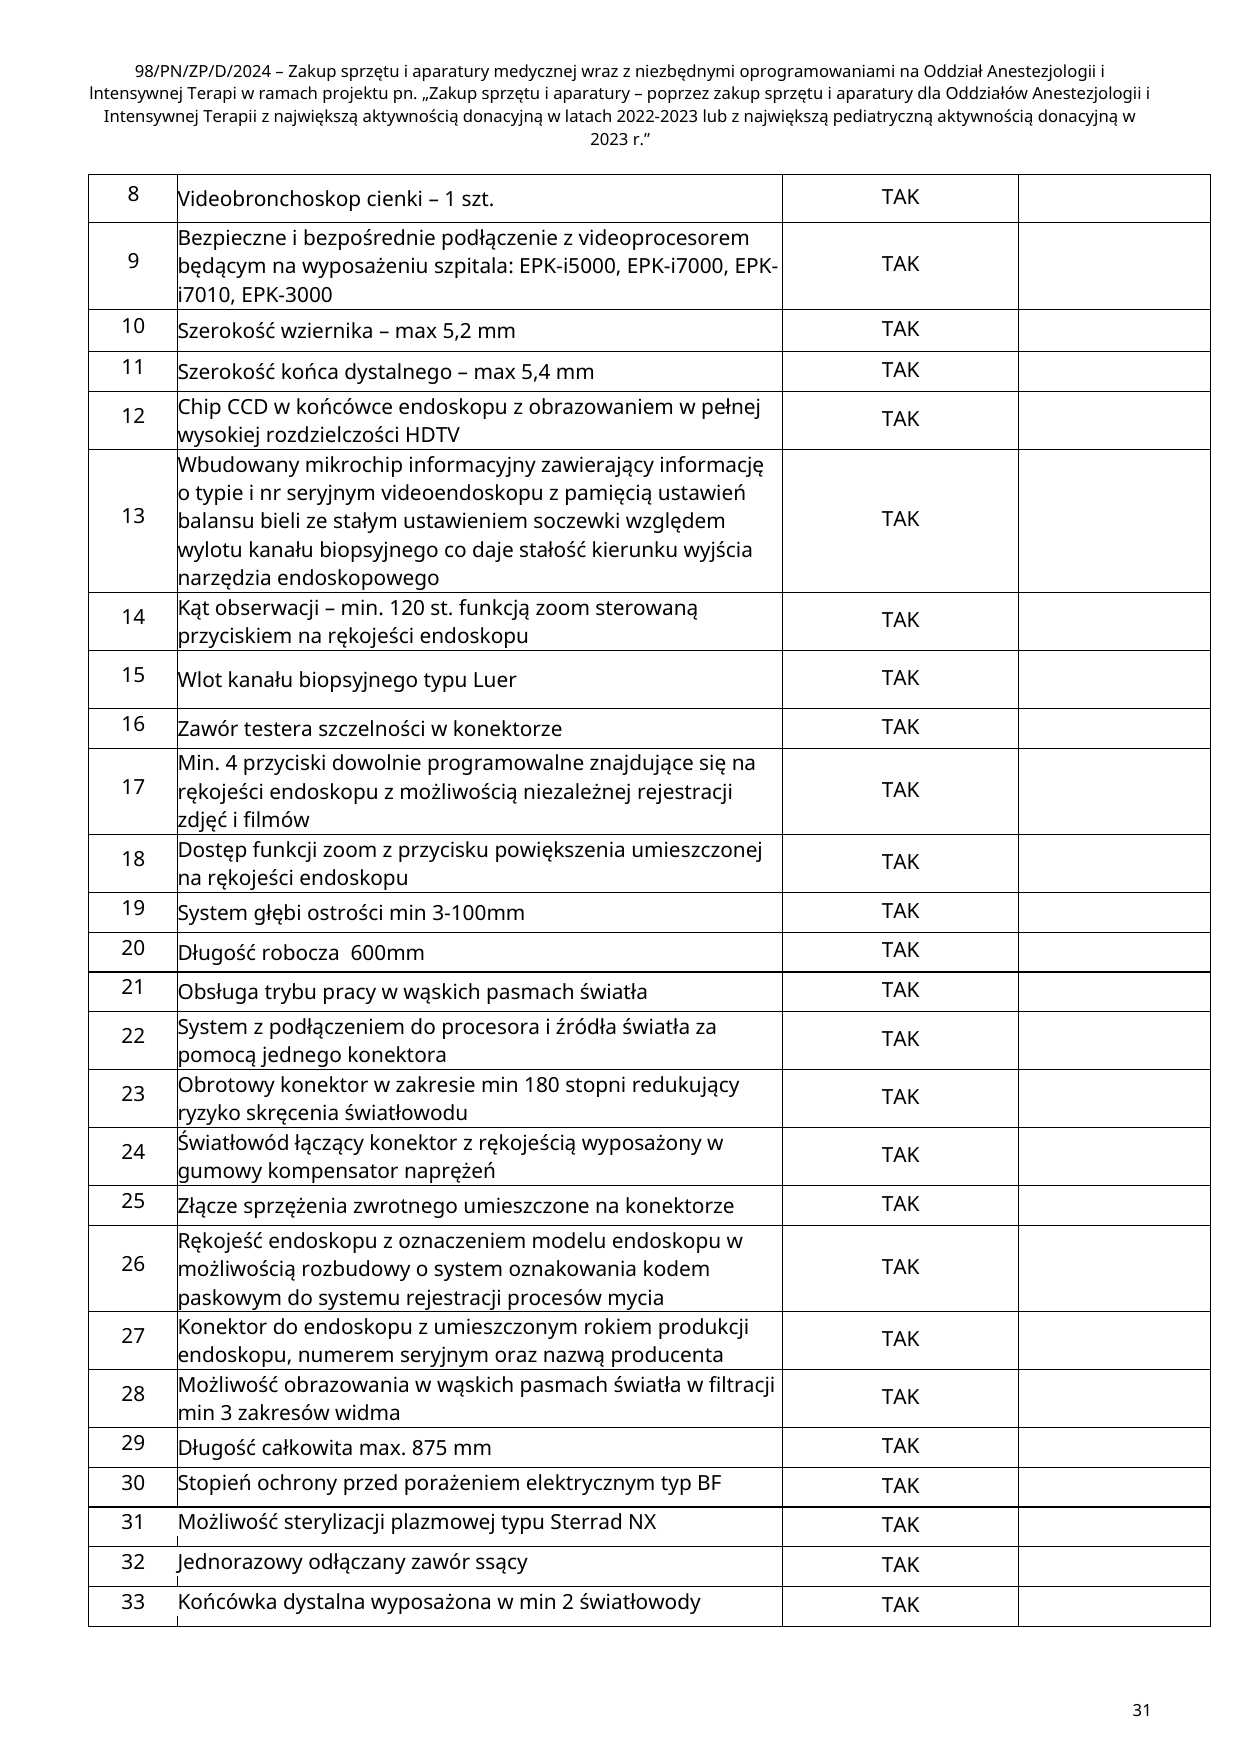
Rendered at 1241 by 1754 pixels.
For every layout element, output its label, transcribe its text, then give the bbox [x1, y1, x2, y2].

table_cell [1019, 973, 1210, 1011]
table_cell [1019, 310, 1210, 351]
table_cell 31 [89, 1508, 177, 1546]
table_cell Długość robocza 600mm [178, 933, 782, 971]
table_cell TAK [783, 749, 1018, 834]
table_cell TAK [783, 1428, 1018, 1467]
table_cell 21 [89, 973, 177, 1011]
table_cell 15 [89, 651, 177, 708]
table_cell TAK [783, 1547, 1018, 1586]
table_cell [1019, 749, 1210, 834]
table_cell Rękojeść endoskopu z oznaczeniem modelu endoskopu w możliwością rozbudowy o system oznakowania kodem paskowym do systemu rejestracji procesów mycia [178, 1226, 782, 1311]
table_cell [1019, 352, 1210, 391]
table_cell TAK [783, 1070, 1018, 1127]
table_cell [1019, 1508, 1210, 1546]
table_cell [1019, 1186, 1210, 1225]
table_cell 22 [89, 1012, 177, 1069]
table_cell TAK [783, 835, 1018, 892]
table_cell TAK [783, 352, 1018, 391]
table_cell 8 [89, 175, 177, 222]
table_cell TAK [783, 1312, 1018, 1369]
table_cell TAK [783, 392, 1018, 449]
table_cell TAK [783, 1012, 1018, 1069]
table_cell [1019, 933, 1210, 971]
table_cell [1019, 1587, 1210, 1626]
table_cell 16 [89, 709, 177, 747]
table_cell TAK [783, 1186, 1018, 1225]
table_cell [1019, 709, 1210, 747]
table_cell Wbudowany mikrochip informacyjny zawierający informację o typie i nr seryjnym videoendoskopu z pamięcią ustawień balansu bieli ze stałym ustawieniem soczewki względem wylotu kanału biopsyjnego co daje stałość kierunku wyjścia narzędzia endoskopowego [178, 450, 782, 592]
table_cell 9 [89, 223, 177, 308]
table_cell 30 [89, 1468, 177, 1506]
table_cell Możliwość obrazowania w wąskich pasmach światła w filtracji min 3 zakresów widma [178, 1370, 782, 1427]
table_cell [1019, 450, 1210, 592]
table_cell Zawór testera szczelności w konektorze [178, 709, 782, 747]
table_cell 33 [89, 1587, 177, 1626]
table_cell 27 [89, 1312, 177, 1369]
table_cell TAK [783, 973, 1018, 1011]
table_cell 29 [89, 1428, 177, 1467]
table_cell 18 [89, 835, 177, 892]
table_cell 12 [89, 392, 177, 449]
table_cell [1019, 835, 1210, 892]
table_cell 13 [89, 450, 177, 592]
table_cell Chip CCD w końcówce endoskopu z obrazowaniem w pełnej wysokiej rozdzielczości HDTV [178, 392, 782, 449]
table_cell 25 [89, 1186, 177, 1225]
table_cell Konektor do endoskopu z umieszczonym rokiem produkcji endoskopu, numerem seryjnym oraz nazwą producenta [178, 1312, 782, 1369]
table_cell Stopień ochrony przed porażeniem elektrycznym typ BF [178, 1468, 782, 1506]
table_cell System z podłączeniem do procesora i źródła światła za pomocą jednego konektora [178, 1012, 782, 1069]
table_cell [1019, 1428, 1210, 1467]
table_cell [1019, 893, 1210, 932]
table_cell [1019, 1070, 1210, 1127]
table_cell 19 [89, 893, 177, 932]
table_cell [1019, 392, 1210, 449]
table_cell Min. 4 przyciski dowolnie programowalne znajdujące się na rękojeści endoskopu z możliwością niezależnej rejestracji zdjęć i filmów [178, 749, 782, 834]
table_cell 14 [89, 593, 177, 650]
table_cell [1019, 175, 1210, 222]
table_cell Długość całkowita max. 875 mm [178, 1428, 782, 1467]
table_cell [1019, 1370, 1210, 1427]
table_cell 10 [89, 310, 177, 351]
table_cell TAK [783, 709, 1018, 747]
table_cell TAK [783, 1587, 1018, 1626]
table_cell Bezpieczne i bezpośrednie podłączenie z videoprocesorem będącym na wyposażeniu szpitala: EPK-i5000, EPK-i7000, EPK-i7010, EPK-3000 [178, 223, 782, 308]
table_cell TAK [783, 933, 1018, 971]
table_cell [1019, 593, 1210, 650]
table_cell TAK [783, 450, 1018, 592]
table_cell [1019, 1312, 1210, 1369]
table_cell 17 [89, 749, 177, 834]
table_cell TAK [783, 1128, 1018, 1185]
table_cell 20 [89, 933, 177, 971]
table_cell Videobronchoskop cienki – 1 szt. [178, 175, 782, 222]
table_cell TAK [783, 310, 1018, 351]
table_cell Światłowód łączący konektor z rękojeścią wyposażony w gumowy kompensator naprężeń [178, 1128, 782, 1185]
table_cell TAK [783, 1370, 1018, 1427]
table_cell Wlot kanału biopsyjnego typu Luer [178, 651, 782, 708]
table_cell TAK [783, 1468, 1018, 1506]
table_cell TAK [783, 1226, 1018, 1311]
table_cell Dostęp funkcji zoom z przycisku powiększenia umieszczonej na rękojeści endoskopu [178, 835, 782, 892]
table_cell 24 [89, 1128, 177, 1185]
table_cell TAK [783, 651, 1018, 708]
table_cell [1019, 651, 1210, 708]
table_cell Obsługa trybu pracy w wąskich pasmach światła [178, 973, 782, 1011]
table_cell Końcówka dystalna wyposażona w min 2 światłowody [178, 1587, 782, 1626]
table_cell Szerokość końca dystalnego – max 5,4 mm [178, 352, 782, 391]
table_cell TAK [783, 1508, 1018, 1546]
table_cell TAK [783, 175, 1018, 222]
table_cell [1019, 223, 1210, 308]
table_cell Kąt obserwacji – min. 120 st. funkcją zoom sterowaną przyciskiem na rękojeści endoskopu [178, 593, 782, 650]
table_cell [1019, 1547, 1210, 1586]
table_cell Jednorazowy odłączany zawór ssący [178, 1547, 782, 1586]
table_cell [1019, 1468, 1210, 1506]
table_cell 23 [89, 1070, 177, 1127]
table_cell 11 [89, 352, 177, 391]
table_cell Szerokość wziernika – max 5,2 mm [178, 310, 782, 351]
table_cell Obrotowy konektor w zakresie min 180 stopni redukujący ryzyko skręcenia światłowodu [178, 1070, 782, 1127]
table_cell 32 [89, 1547, 177, 1586]
table_cell [1019, 1012, 1210, 1069]
table_cell TAK [783, 593, 1018, 650]
table_cell Złącze sprzężenia zwrotnego umieszczone na konektorze [178, 1186, 782, 1225]
table_cell TAK [783, 223, 1018, 308]
table_cell 28 [89, 1370, 177, 1427]
table_cell Możliwość sterylizacji plazmowej typu Sterrad NX [178, 1508, 782, 1546]
table_cell System głębi ostrości min 3-100mm [178, 893, 782, 932]
table_cell [1019, 1226, 1210, 1311]
table_cell TAK [783, 893, 1018, 932]
table_cell 26 [89, 1226, 177, 1311]
table_cell [1019, 1128, 1210, 1185]
